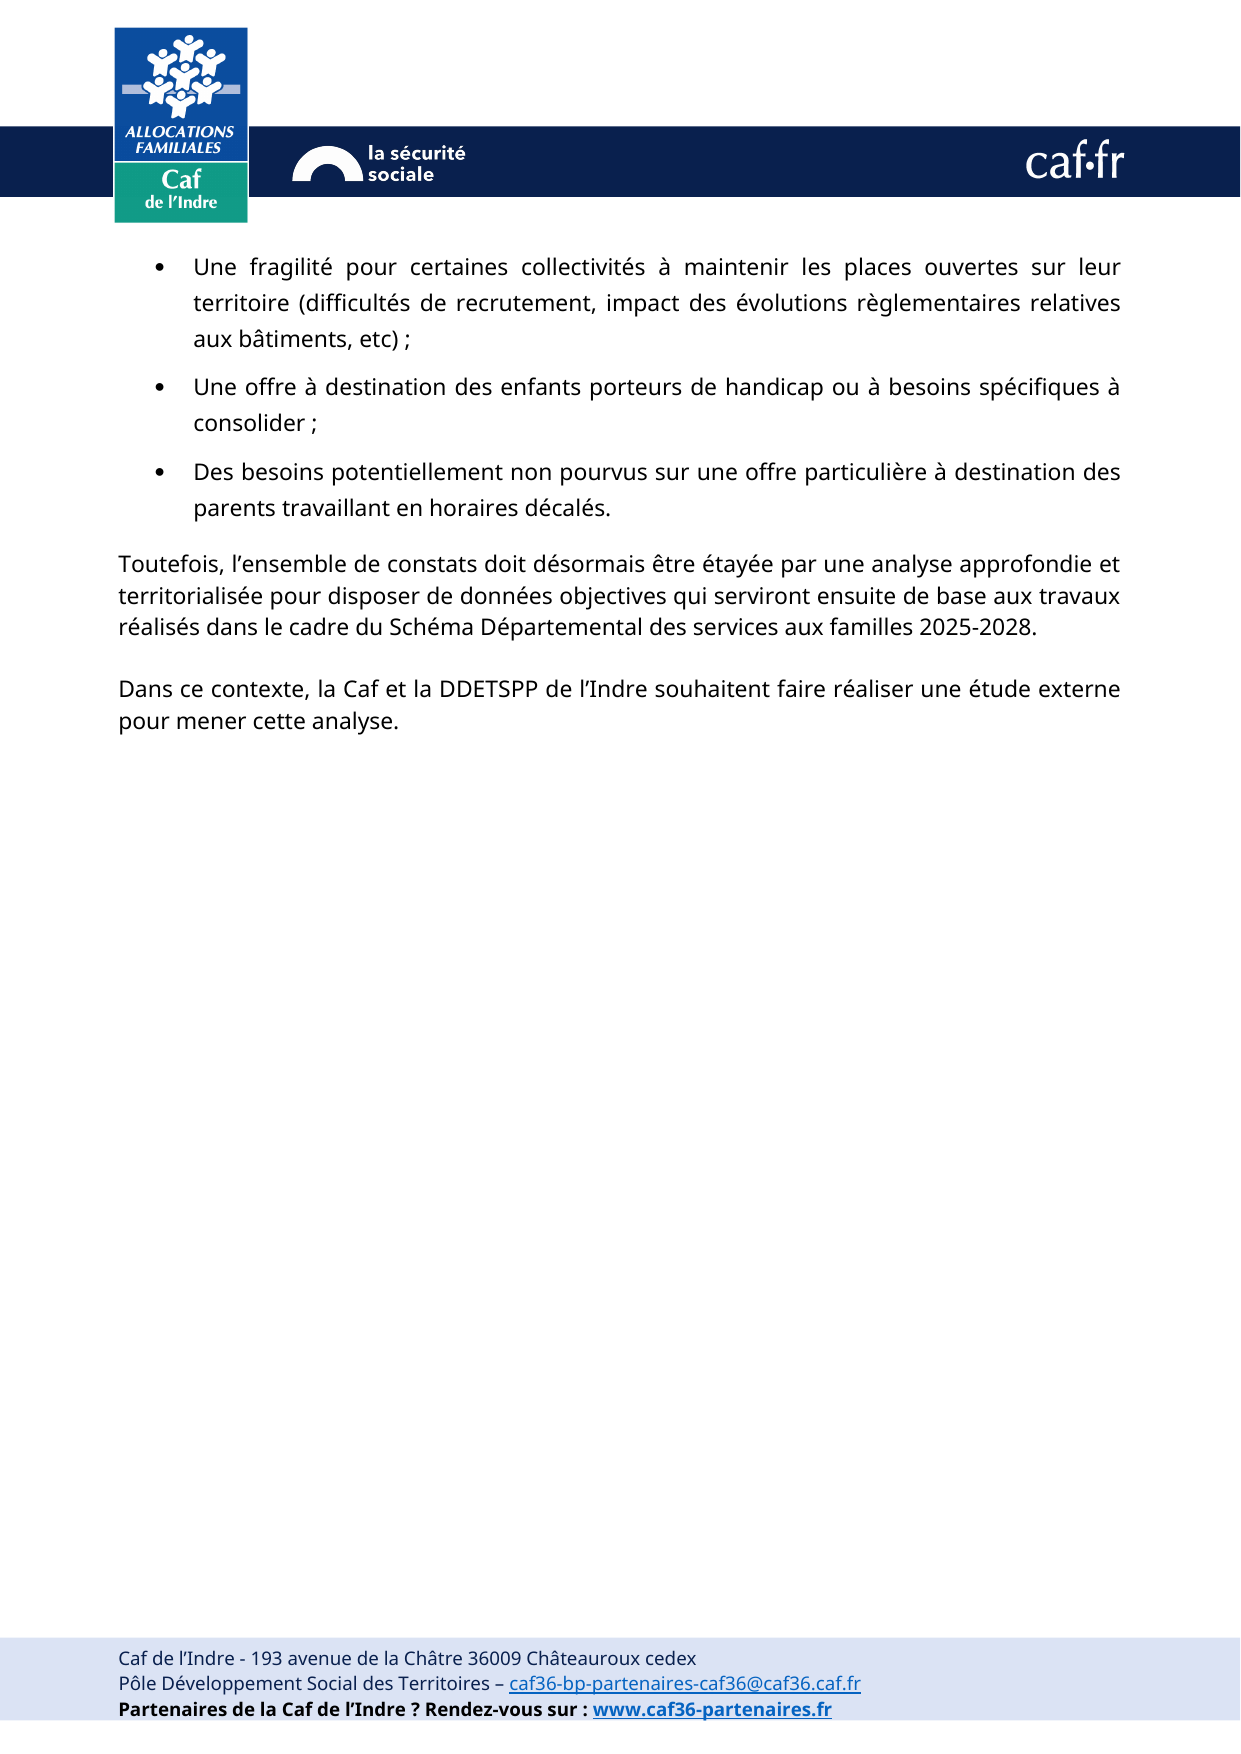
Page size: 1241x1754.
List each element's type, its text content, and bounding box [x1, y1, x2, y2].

text Toutefois, l’ensemble de constats doit désormais être étayée par une analyse approfondie et territorialisée pour disposer de données objectives qui serviront ensuite de base aux travaux réalisés dans le cadre du Schéma Départemental des services aux familles 2025-2028. [118, 548, 1122, 642]
picture [292, 138, 488, 190]
list Des besoins potentiellement non pourvus sur une offre particulière à destination des parents travaillant en horaires décalés. [156, 456, 1122, 523]
picture [113, 26, 249, 224]
list Une offre à destination des enfants porteurs de handicap ou à besoins spécifiques à consolider ; [156, 371, 1122, 438]
list Une fragilité pour certaines collectivités à maintenir les places ouvertes sur leur territoire (difficultés de recrutement, impact des évolutions règlementaires relatives aux bâtiments, etc) ; [156, 251, 1122, 354]
text Dans ce contexte, la Caf et la DDETSPP de l’Indre souhaitent faire réaliser une étude externe pour mener cette analyse. [118, 673, 1122, 736]
